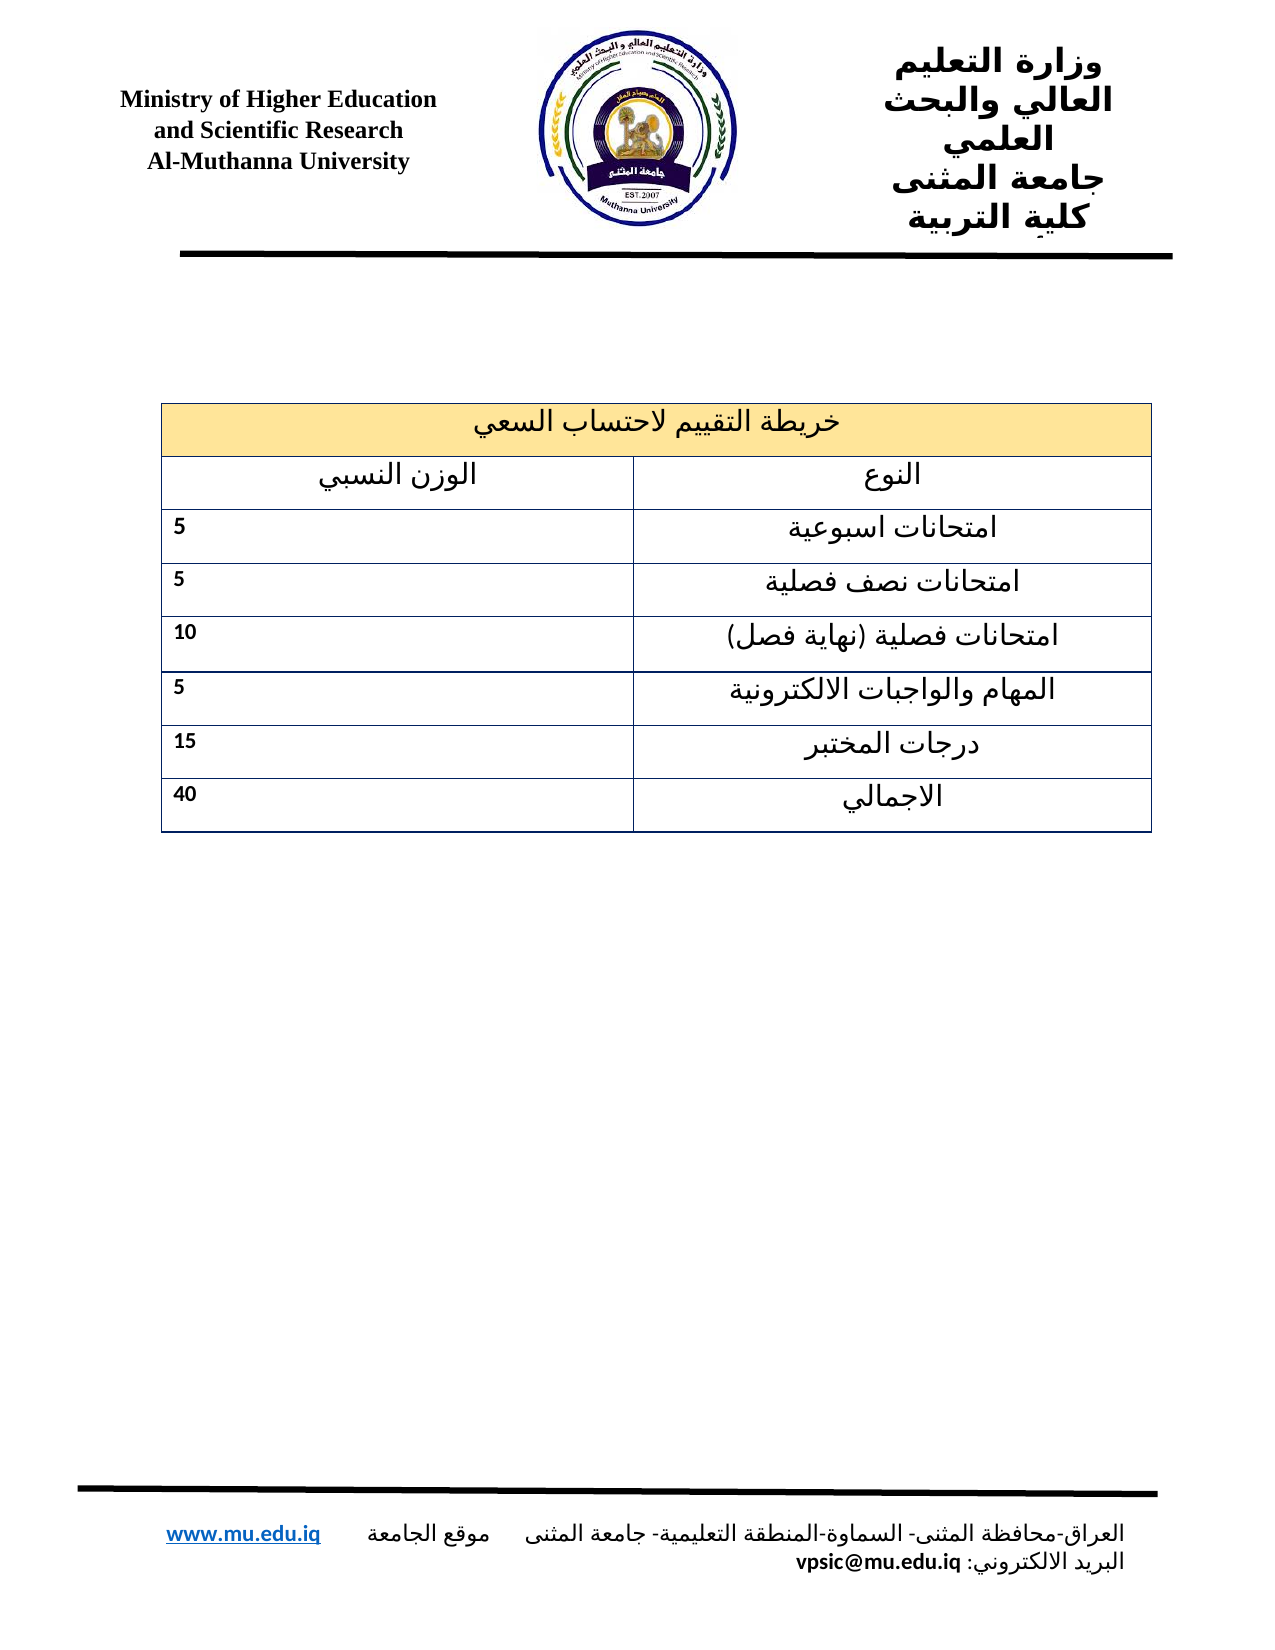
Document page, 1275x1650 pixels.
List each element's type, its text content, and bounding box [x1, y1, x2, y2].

table_cell الوزن النسبي [162, 457, 633, 509]
table_cell 5 [162, 510, 633, 563]
table_cell امتحانات نصف فصلية [634, 564, 1151, 616]
table_cell 15 [162, 726, 633, 778]
table_cell الاجمالي [634, 779, 1151, 831]
table_cell المهام والواجبات الالكترونية [634, 673, 1151, 725]
table_cell 10 [162, 617, 633, 671]
table_cell النوع [634, 457, 1151, 509]
picture [536, 27, 739, 229]
table_cell 40 [162, 779, 633, 831]
table_cell امتحانات فصلية (نهاية فصل) [634, 617, 1151, 671]
table_cell امتحانات اسبوعية [634, 510, 1151, 563]
table_cell درجات المختبر [634, 726, 1151, 778]
table_header خريطة التقييم لاحتساب السعي [162, 404, 1151, 456]
table_cell 5 [162, 673, 633, 725]
table_cell 5 [162, 564, 633, 616]
